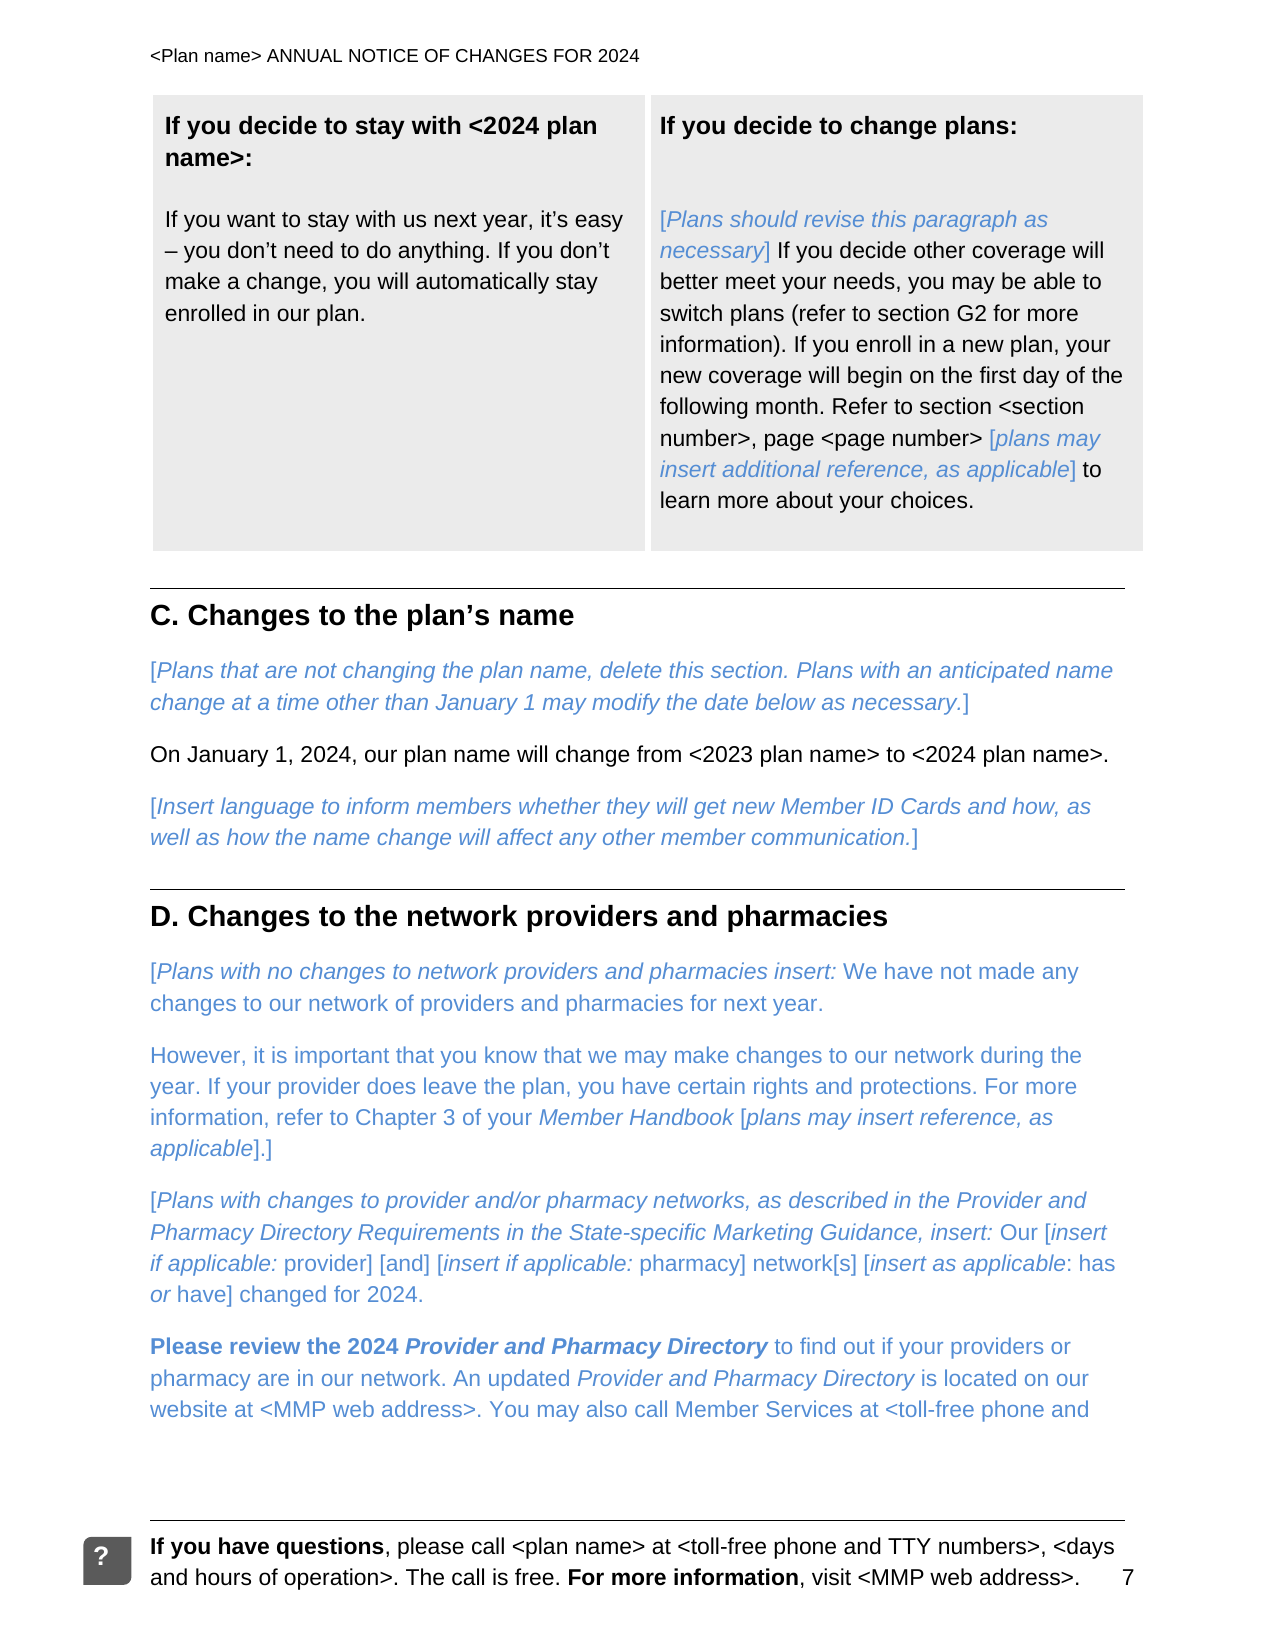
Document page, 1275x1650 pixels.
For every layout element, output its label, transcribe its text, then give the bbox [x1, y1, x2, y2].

text However, it is important that you know that we may make changes to our network during the year. If your provider does leave the plan, you have certain rights and protections. For more information, refer to Chapter 3 of your Member Handbook [plans may insert reference, as applicable].] [150, 1038, 1125, 1163]
subtitle Changes to the plan’s name [150, 589, 1125, 633]
text [Plans with no changes to network providers and pharmacies insert: We have not made any changes to our network of providers and pharmacies for next year. [150, 955, 1125, 1017]
text [Plans that are not changing the plan name, delete this section. Plans with an anticipated name change at a time other than January 1 may modify the date below as necessary.] [150, 654, 1125, 716]
subtitle Changes to the network providers and pharmacies [150, 890, 1125, 934]
text [Insert language to inform members whether they will get new Member ID Cards and how, as well as how the name change will affect any other member communication.] [150, 789, 1125, 852]
text On January 1, 2024, our plan name will change from <2023 plan name> to <2024 plan name>. [150, 737, 1125, 768]
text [150, 1330, 1125, 1423]
table_cell [Plans should revise this paragraph as necessary] If you decide other coverage will better meet your needs, you may be able to switch plans (refer to section G2 for more information). If you enroll in a new plan, your new coverage will begin on the first day of the following month. Refer to section <section number>, page <page number> [plans may insert additional reference, as applicable] to learn more about your choices. [651, 187, 1143, 551]
table_header If you decide to stay with <2024 plan name>: [153, 95, 645, 187]
table_cell If you want to stay with us next year, it’s easy – you don’t need to do anything. If you don’t make a change, you will automatically stay enrolled in our plan. [153, 187, 645, 551]
text [Plans with changes to provider and/or pharmacy networks, as described in the Provider and Pharmacy Directory Requirements in the State-specific Marketing Guidance, insert: Our [insert if applicable: provider] [and] [insert if applicable: pharmacy] network[s] [insert as applicable: has or have] changed for 2024. [150, 1184, 1125, 1309]
table_header If you decide to change plans: [651, 95, 1143, 187]
